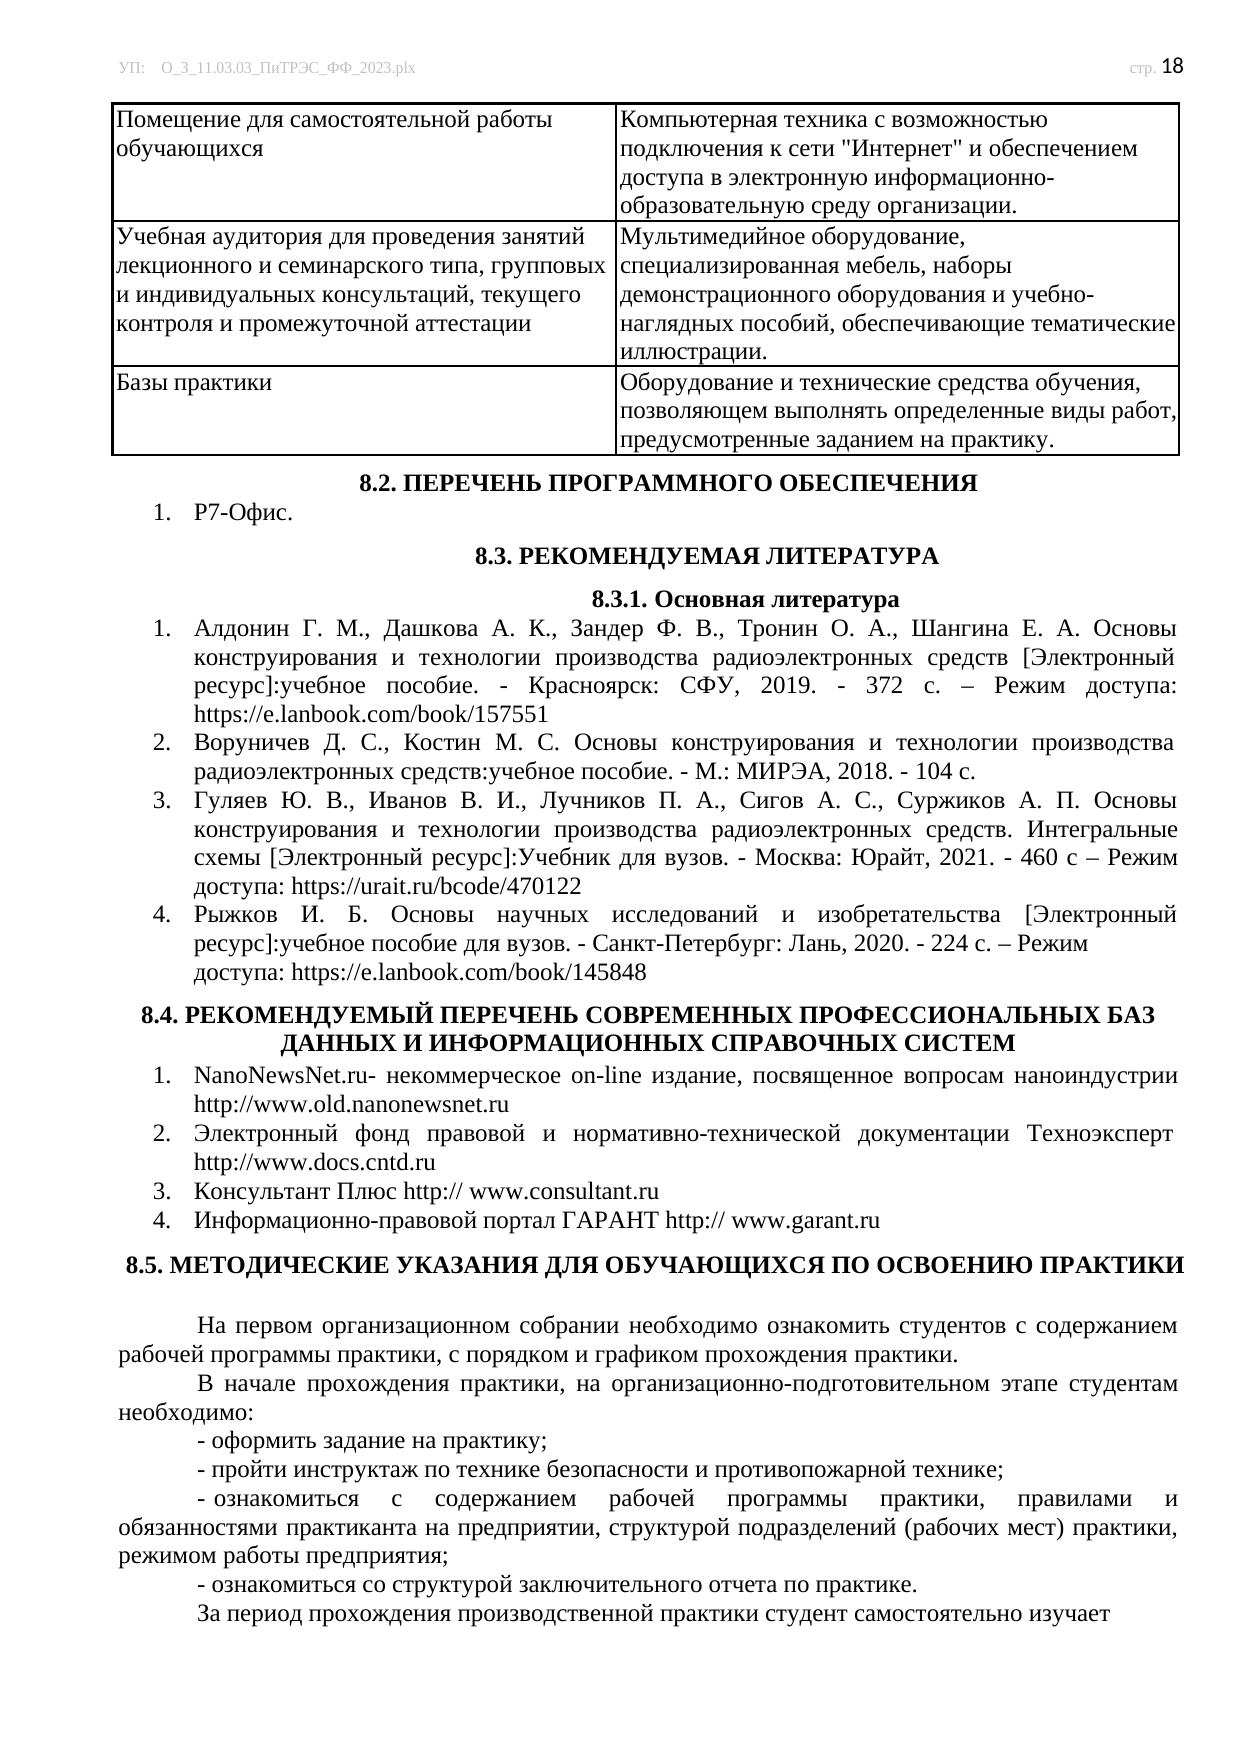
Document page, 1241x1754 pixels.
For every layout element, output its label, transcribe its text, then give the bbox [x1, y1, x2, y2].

table_cell Оборудование и технические средства обучения, позволяющем выполнять определенные виды работ, предусмотренные заданием на практику. [617, 367, 1178, 454]
table_cell Мультимедийное оборудование, специализированная мебель, наборы демонстрационного оборудования и учебно- наглядных пособий, обеспечивающие тематические иллюстрации. [617, 222, 1178, 365]
text радиоэлектронных средств:учебное пособие. - М.: МИРЭА, 2018. - 104 с. [193, 756, 1192, 785]
table_cell Учебная аудитория для проведения занятий лекционного и семинарского типа, групповых и индивидуальных консультаций, текущего контроля и промежуточной аттестации [114, 222, 615, 365]
list Электронный фонд правовой и нормативно-технической документации Техноэксперт http://www.docs.cntd.ru [153, 1118, 1178, 1176]
table_header Компьютерная техника с возможностью подключения к сети "Интернет" и обеспечением доступа в электронную информационно- образовательную среду организации. [617, 105, 1178, 219]
subtitle МЕТОДИЧЕСКИЕ УКАЗАНИЯ ДЛЯ ОБУЧАЮЩИХСЯ ПО ОСВОЕНИЮ ПРАКТИКИ [118, 1250, 1192, 1279]
list Воруничев Д. С., Костин М. С. Основы конструирования и технологии производства [153, 728, 1192, 756]
list Гуляев Ю. В., Иванов В. И., Лучников П. А., Сигов А. С., Суржиков А. П. Основы конструирования и технологии производства радиоэлектронных средств. Интегральные схемы [Электронный ресурс]:Учебник для вузов. - Москва: Юрайт, 2021. - 460 с – Режим доступа: https://urait.ru/bcode/470122 [153, 785, 1178, 900]
table_cell Базы практики [114, 367, 615, 454]
list ознакомиться со структурой заключительного отчета по практике. [197, 1569, 1192, 1598]
list Консультант Плюс http:// www.consultant.ru [153, 1176, 1192, 1205]
text ресурс]:учебное пособие. - Красноярск: СФУ, 2019. - 372 с. – Режим доступа: https://e.lanbook.com/book/157551 [193, 671, 1192, 728]
text ресурс]:учебное пособие для вузов. - Санкт-Петербург: Лань, 2020. - 224 с. – Режим доступа: https://e.lanbook.com/book/145848 [193, 928, 1178, 985]
list РЕКОМЕНДУЕМАЯ ЛИТЕРАТУРА [416, 541, 998, 570]
list Алдонин Г. М., Дашкова А. К., Зандер Ф. В., Тронин О. А., Шангина Е. А. Основы конструирования и технологии производства радиоэлектронных средств [Электронный [153, 614, 1178, 671]
subtitle РЕКОМЕНДУЕМЫЙ ПЕРЕЧЕНЬ СОВРЕМЕННЫХ ПРОФЕССИОНАЛЬНЫХ БАЗ ДАННЫХ И ИНФОРМАЦИОННЫХ СПРАВОЧНЫХ СИСТЕМ [141, 1000, 1155, 1057]
list Р7-Офис. [153, 497, 293, 526]
list Основная литература [493, 584, 998, 613]
subtitle ПЕРЕЧЕНЬ ПРОГРАММНОГО ОБЕСПЕЧЕНИЯ [338, 468, 999, 497]
list Рыжков И. Б. Основы научных исследований и изобретательства [Электронный [153, 900, 1192, 928]
text На первом организационном собрании необходимо ознакомить студентов с содержанием рабочей программы практики, с порядком и графиком прохождения практики. [118, 1311, 1192, 1368]
list оформить задание на практику; [118, 1426, 1192, 1454]
text В начале прохождения практики, на организационно-подготовительном этапе студентам необходимо: [118, 1368, 1192, 1426]
list ознакомиться с содержанием рабочей программы практики, правилами и обязанностями практиканта на предприятии, структурой подразделений (рабочих мест) практики, режимом работы предприятия; [118, 1483, 1178, 1569]
list NanoNewsNet.ru- некоммерческое on-line издание, посвященное вопросам наноиндустрии http://www.old.nanonewsnet.ru [153, 1061, 1178, 1118]
table_header Помещение для самостоятельной работы обучающихся [114, 105, 615, 219]
list Информационно-правовой портал ГАРАНТ http:// www.garant.ru [153, 1206, 1192, 1234]
list пройти инструктаж по технике безопасности и противопожарной технике; [197, 1454, 1192, 1483]
text За период прохождения производственной практики студент самостоятельно изучает [197, 1598, 1192, 1627]
